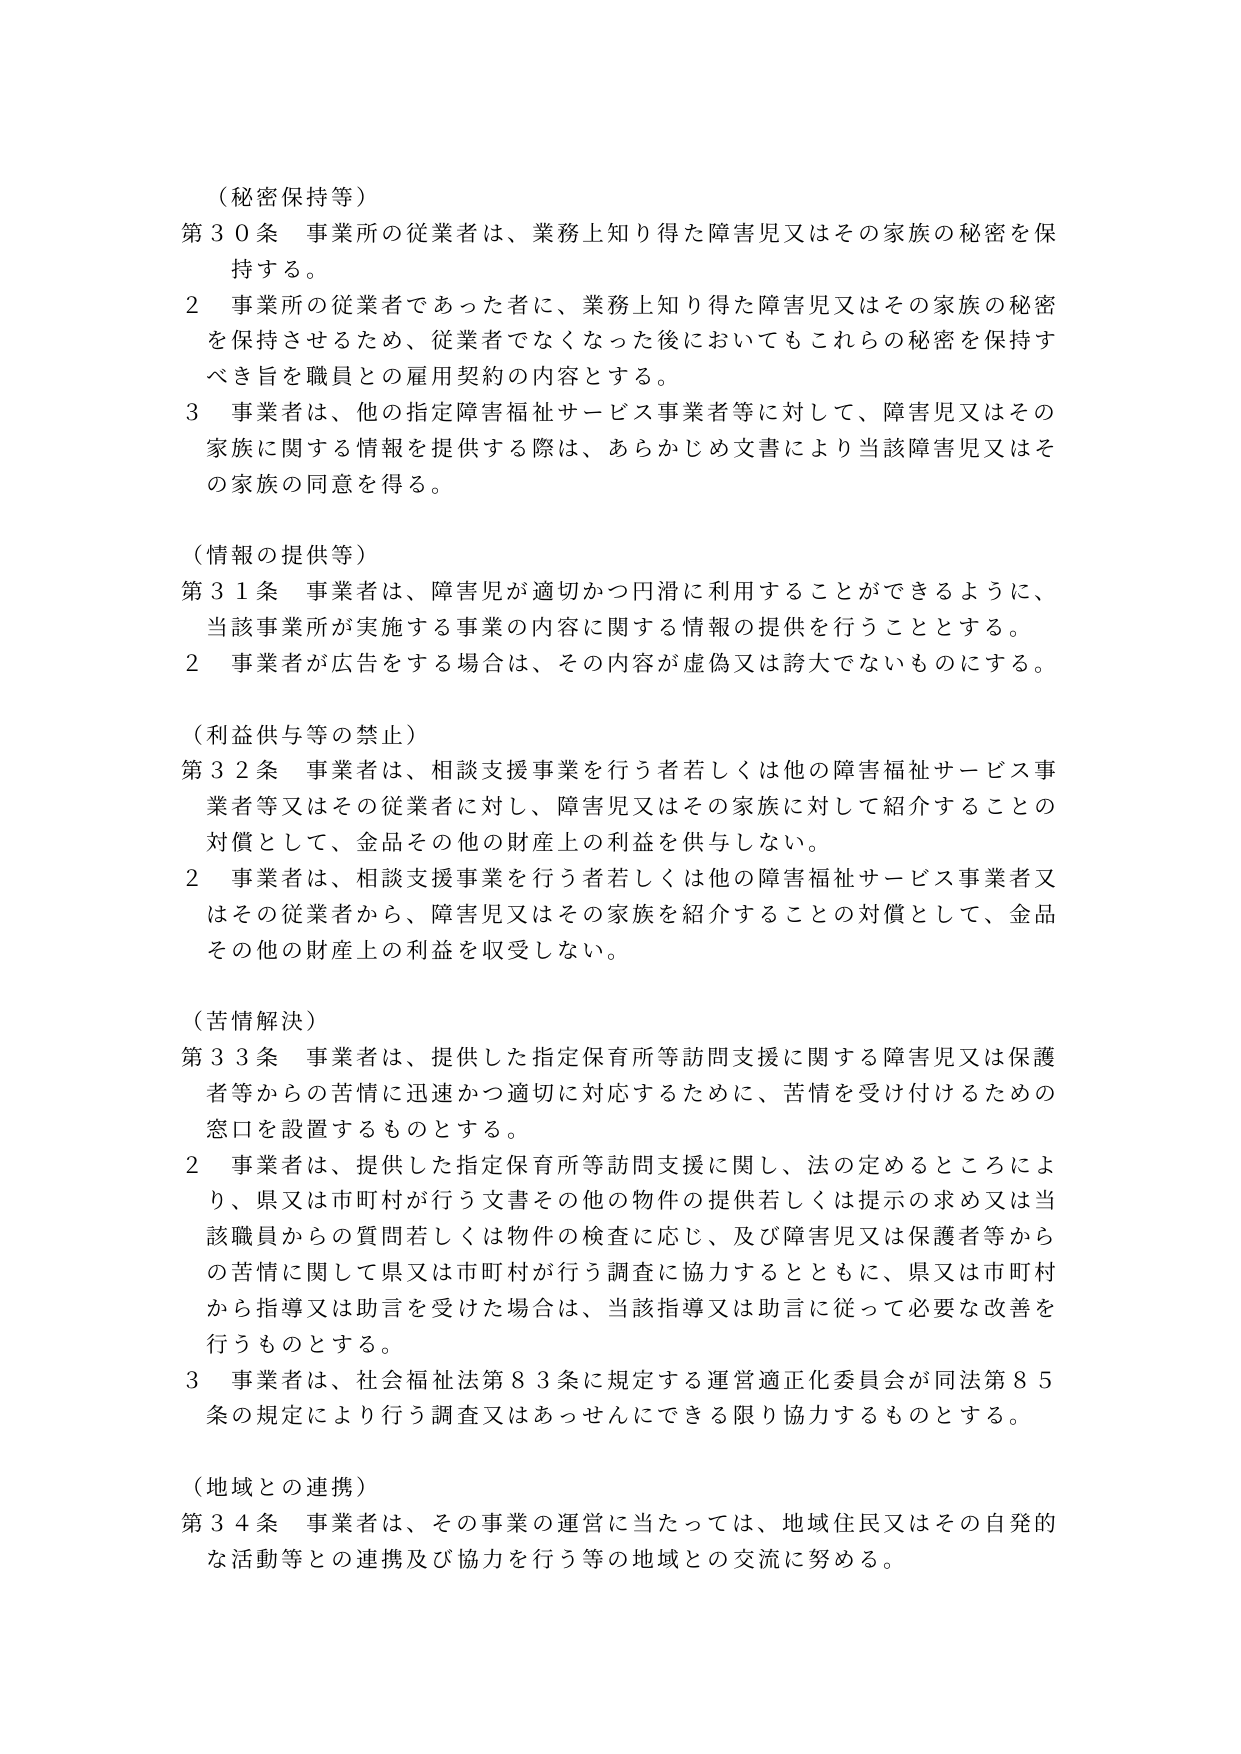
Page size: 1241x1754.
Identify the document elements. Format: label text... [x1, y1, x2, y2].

text （秘密保持等） [181, 178, 1059, 214]
text 第３０条 事業所の従業者は、業務上知り得た障害児又はその家族の秘密を保持する。 [181, 214, 1059, 286]
text 第３３条 事業者は、提供した指定保育所等訪問支援に関する障害児又は保護者等からの苦情に迅速かつ適切に対応するために、苦情を受け付けるための窓口を設置するものとする。 [181, 1038, 1059, 1146]
text 第３２条 事業者は、相談支援事業を行う者若しくは他の障害福祉サービス事業者等又はその従業者に対し、障害児又はその家族に対して紹介することの対償として、金品その他の財産上の利益を供与しない。 [181, 752, 1059, 859]
text 第３４条 事業者は、その事業の運営に当たっては、地域住民又はその自発的な活動等との連携及び協力を行う等の地域との交流に努める。 [181, 1504, 1059, 1576]
text （利益供与等の禁止） [181, 716, 1059, 752]
text ２ 事業者が広告をする場合は、その内容が虚偽又は誇大でないものにする。 [181, 644, 1059, 680]
text （情報の提供等） [181, 537, 1059, 572]
text 第３１条 事業者は、障害児が適切かつ円滑に利用することができるように、当該事業所が実施する事業の内容に関する情報の提供を行うこととする。 [181, 572, 1059, 644]
text ２ 事業者は、相談支援事業を行う者若しくは他の障害福祉サービス事業者又はその従業者から、障害児又はその家族を紹介することの対償として、金品その他の財産上の利益を収受しない。 [181, 859, 1059, 967]
text （地域との連携） [181, 1468, 1059, 1504]
text ２ 事業者は、提供した指定保育所等訪問支援に関し、法の定めるところにより、県又は市町村が行う文書その他の物件の提供若しくは提示の求め又は当該職員からの質問若しくは物件の検査に応じ、及び障害児又は保護者等からの苦情に関して県又は市町村が行う調査に協力するとともに、県又は市町村から指導又は助言を受けた場合は、当該指導又は助言に従って必要な改善を行うものとする。 [181, 1146, 1059, 1361]
text ３ 事業者は、社会福祉法第８３条に規定する運営適正化委員会が同法第８５条の規定により行う調査又はあっせんにできる限り協力するものとする。 [181, 1361, 1059, 1432]
text （苦情解決） [181, 1002, 1059, 1038]
text ２ 事業所の従業者であった者に、業務上知り得た障害児又はその家族の秘密を保持させるため、従業者でなくなった後においてもこれらの秘密を保持すべき旨を職員との雇用契約の内容とする。 [181, 286, 1059, 393]
text ３ 事業者は、他の指定障害福祉サービス事業者等に対して、障害児又はその家族に関する情報を提供する際は、あらかじめ文書により当該障害児又はその家族の同意を得る。 [181, 393, 1059, 501]
